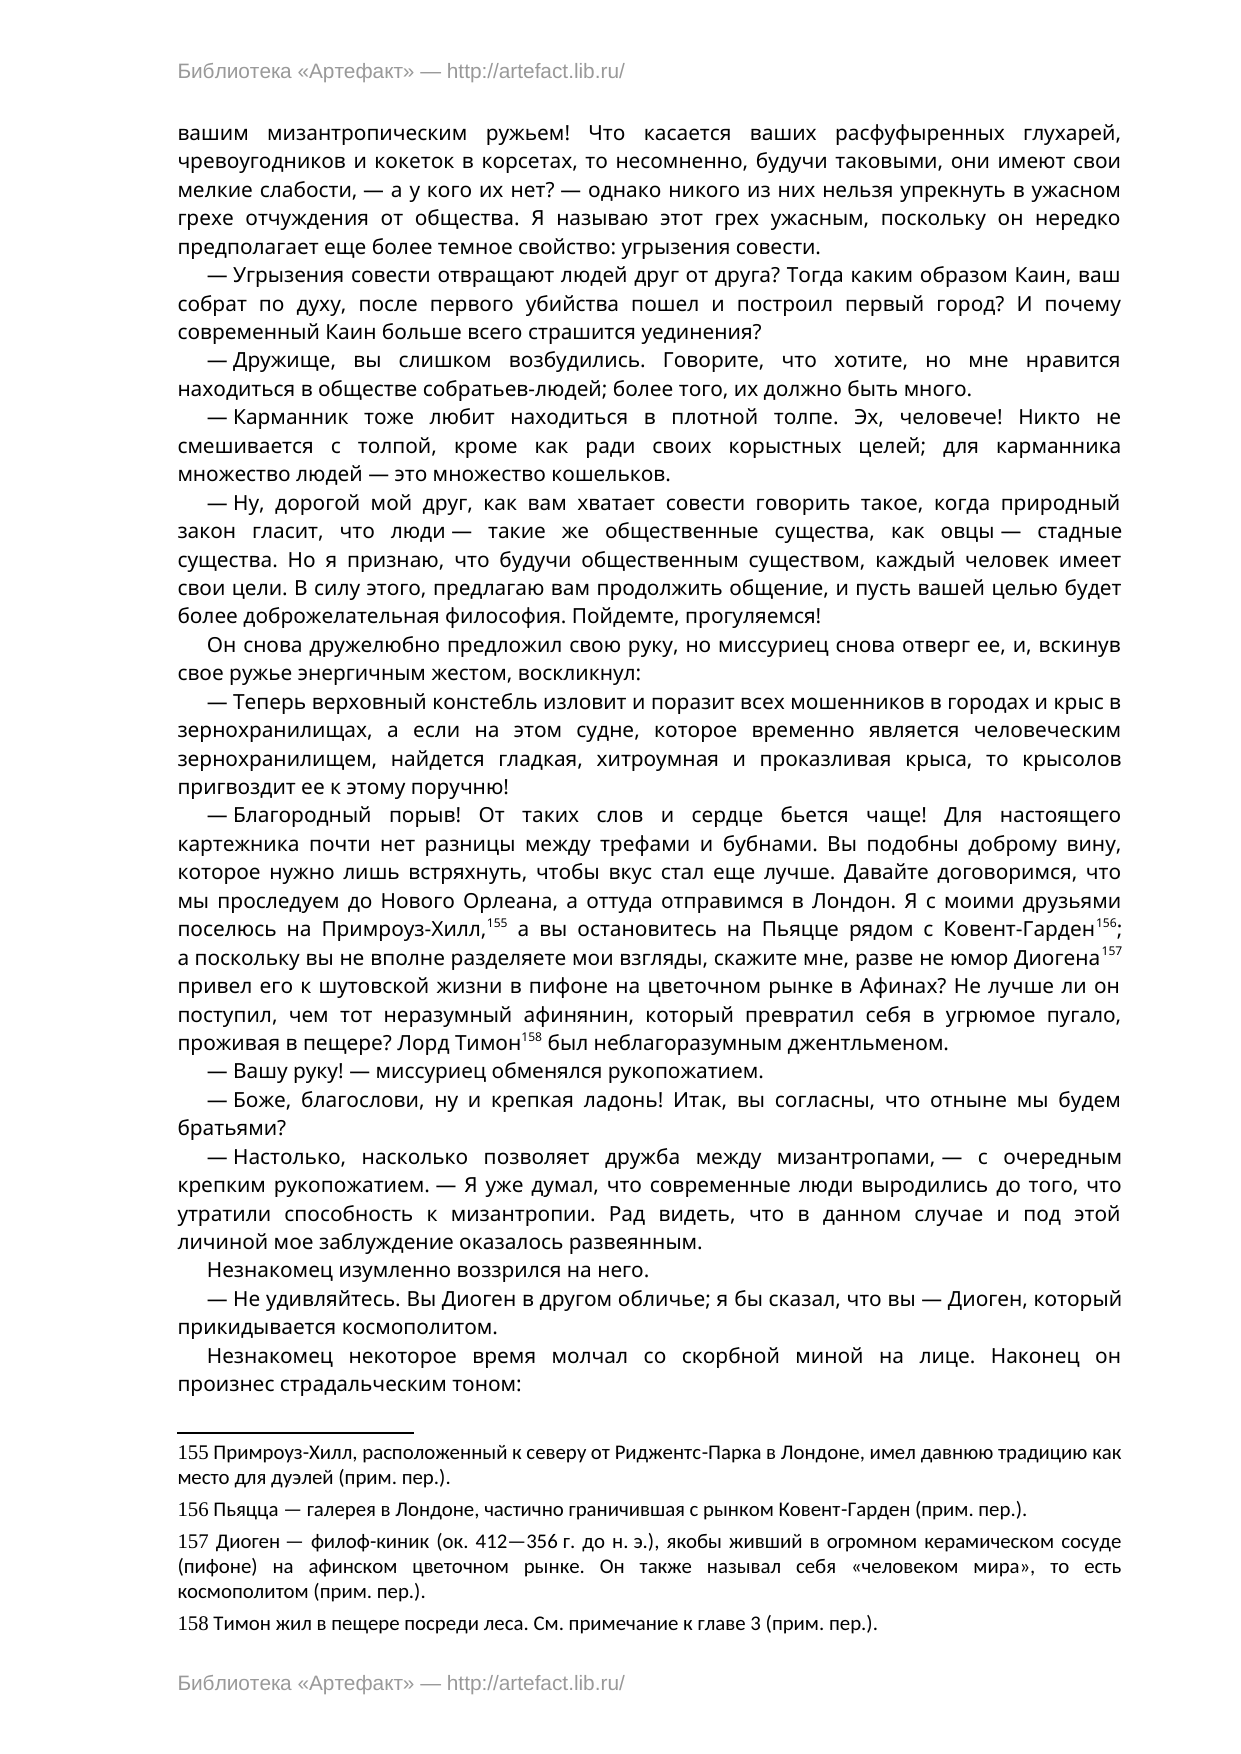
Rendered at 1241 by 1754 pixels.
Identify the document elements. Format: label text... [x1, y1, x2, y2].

text — Карманник тоже любит находиться в плотной толпе. Эх, человече! Никто не смешивается с толпой, кроме как ради своих корыстных целей; для карманника множество людей — это множество кошельков. [177, 402, 1122, 488]
text — Угрызения совести отвращают людей друг от друга? Тогда каким образом Каин, ваш собрат по духу, после первого убийства пошел и построил первый город? И почему современный Каин больше всего страшится уединения? [177, 260, 1122, 346]
text — Теперь верховный констебль изловит и поразит всех мошенников в городах и крыс в зернохранилищах, а если на этом судне, которое временно является человеческим зернохранилищем, найдется гладкая, хитроумная и проказливая крыса, то крысолов пригвоздит ее к этому поручню! [177, 687, 1122, 801]
text — Боже, благослови, ну и крепкая ладонь! Итак, вы согласны, что отныне мы будем братьями? [177, 1085, 1122, 1142]
text Незнакомец некоторое время молчал со скорбной миной на лице. Наконец он произнес страдальческим тоном: [177, 1341, 1122, 1398]
text — Настолько, насколько позволяет дружба между мизантропами, — с очередным крепким рукопожатием. — Я уже думал, что современные люди выродились до того, что утратили способность к мизантропии. Рад видеть, что в данном случае и под этой личиной мое заблуждение оказалось развеянным. [177, 1142, 1122, 1256]
text Незнакомец изумленно воззрился на него. [177, 1256, 1122, 1284]
text — Дружище, вы слишком возбудились. Говорите, что хотите, но мне нравится находиться в обществе собратьев-людей; более того, их должно быть много. [177, 346, 1122, 402]
text — Не удивляйтесь. Вы Диоген в другом обличье; я бы сказал, что вы — Диоген, который прикидывается космополитом. [177, 1284, 1122, 1341]
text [177, 118, 1122, 260]
text — Вашу руку! — миссуриец обменялся рукопожатием. [177, 1057, 1122, 1085]
text Он снова дружелюбно предложил свою руку, но миссуриец снова отверг ее, и, вскинув свое ружье энергичным жестом, воскликнул: [177, 630, 1122, 687]
text — Ну, дорогой мой друг, как вам хватает совести говорить такое, когда природный закон гласит, что люди — такие же общественные существа, как овцы — стадные существа. Но я признаю, что будучи общественным существом, каждый человек имеет свои цели. В силу этого, предлагаю вам продолжить общение, и пусть вашей целью будет более доброжелательная философия. Пойдемте, прогуляемся! [177, 488, 1122, 630]
text — Благородный порыв! От таких слов и сердце бьется чаще! Для настоящего картежника почти нет разницы между трефами и бубнами. Вы подобны доброму вину, которое нужно лишь встряхнуть, чтобы вкус стал еще лучше. Давайте договоримся, что мы проследуем до Нового Орлеана, а оттуда отправимся в Лондон. Я с моими друзьями поселюсь на Примроуз-Хилл, а вы остановитесь на Пьяцце рядом с Ковент-Гарден; а поскольку вы не вполне разделяете мои взгляды, скажите мне, разве не юмор Диогена привел его к шутовской жизни в пифоне на цветочном рынке в Афинах? Не лучше ли он поступил, чем тот неразумный афинянин, который превратил себя в угрюмое пугало, проживая в пещере? Лорд Тимон был неблагоразумным джентльменом. [177, 801, 1122, 1057]
